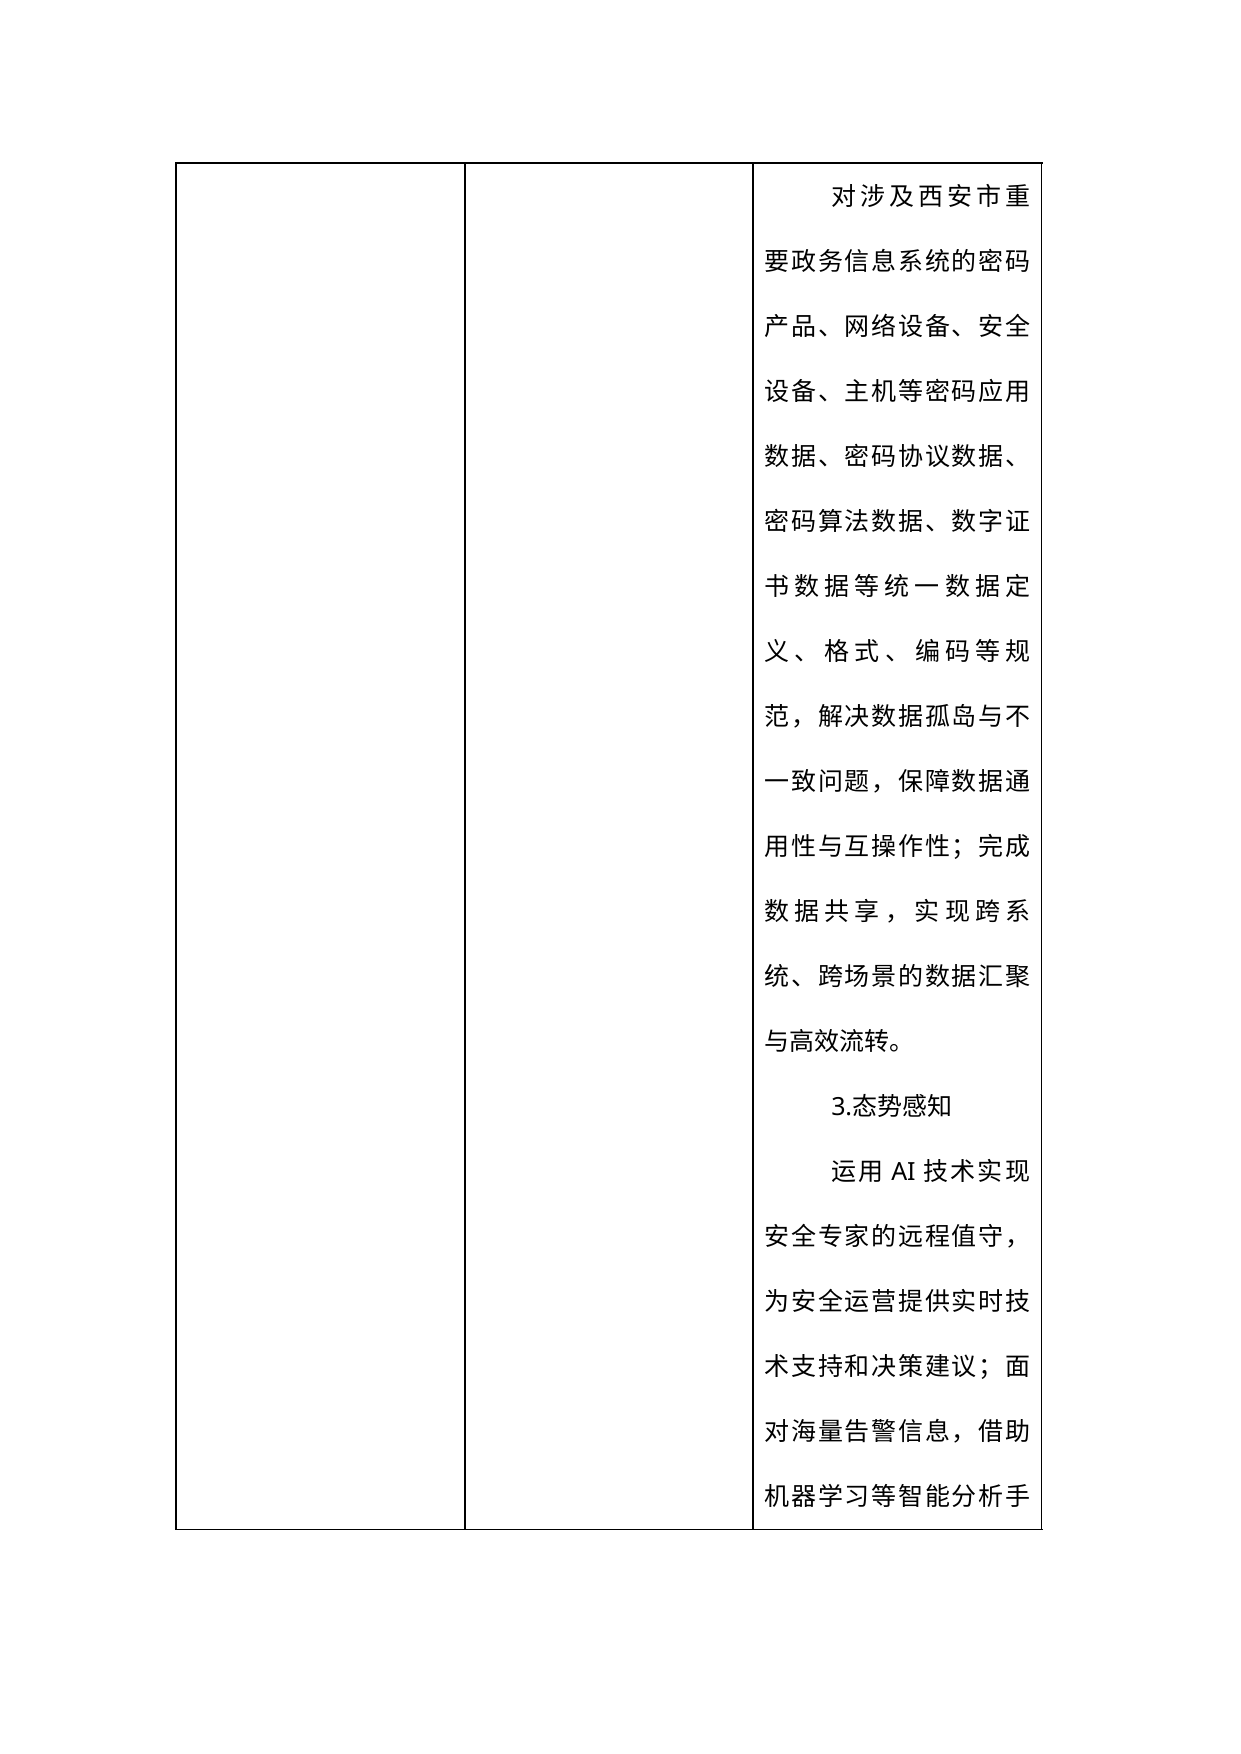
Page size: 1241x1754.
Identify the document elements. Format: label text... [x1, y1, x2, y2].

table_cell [754, 164, 1041, 1528]
table_cell [466, 164, 752, 1528]
table_cell 1 [177, 164, 464, 1528]
